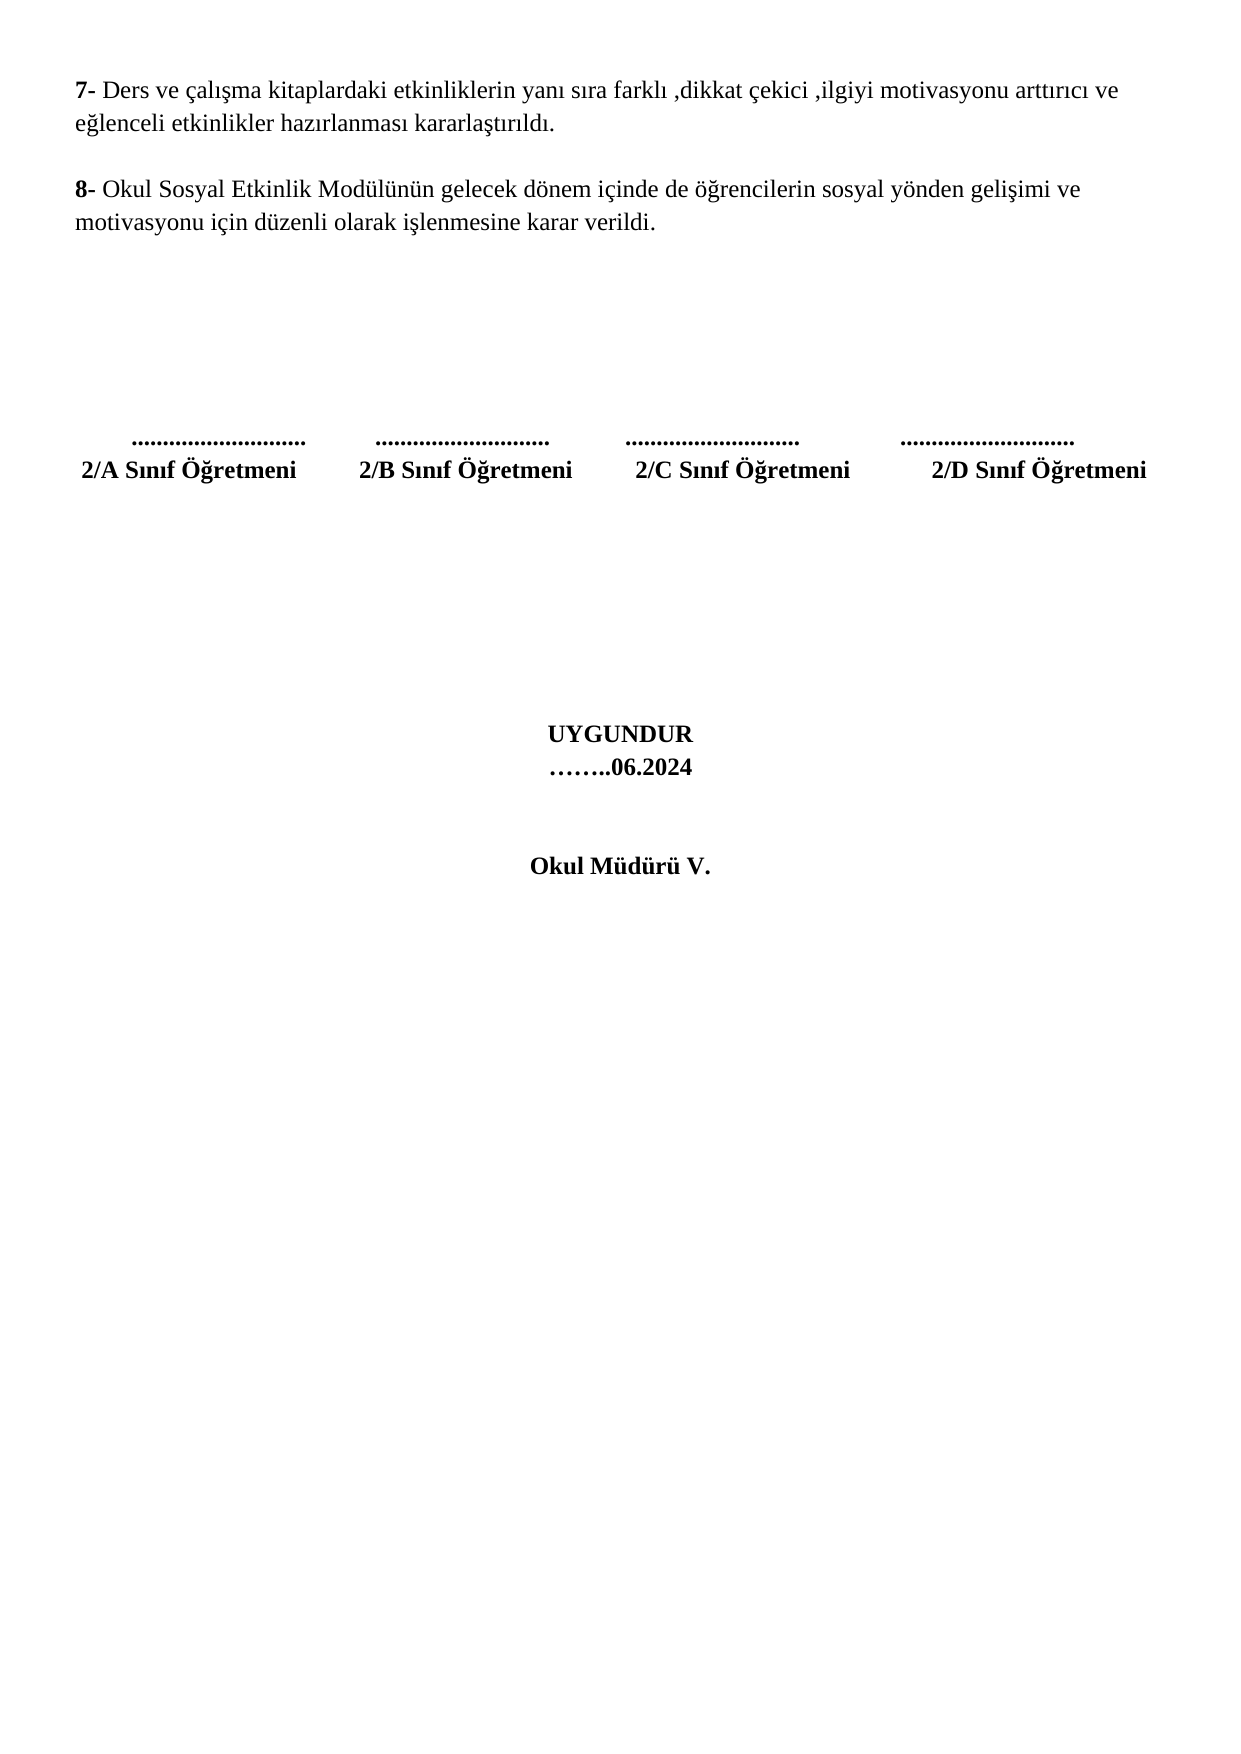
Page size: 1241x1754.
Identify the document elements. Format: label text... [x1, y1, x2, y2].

text 7- Ders ve çalışma kitaplardaki etkinliklerin yanı sıra farklı ,dikkat çekici ,ilgiyi motivasyonu arttırıcı ve eğlenceli etkinlikler hazırlanması kararlaştırıldı. [75, 75, 1165, 137]
text UYGUNDUR [75, 719, 1165, 747]
text 8- Okul Sosyal Etkinlik Modülünün gelecek dönem içinde de öğrencilerin sosyal yönden gelişimi ve motivasyonu için düzenli olarak işlenmesine karar verildi. [75, 174, 1165, 236]
text 2/A Sınıf Öğretmeni 2/B Sınıf Öğretmeni 2/C Sınıf Öğretmeni 2/D Sınıf Öğretmeni [75, 456, 1165, 484]
text ……..06.2024 [75, 752, 1165, 781]
text Okul Müdürü V. [75, 785, 1165, 879]
text ............................ ............................ ............................ ............................ [75, 422, 1165, 451]
